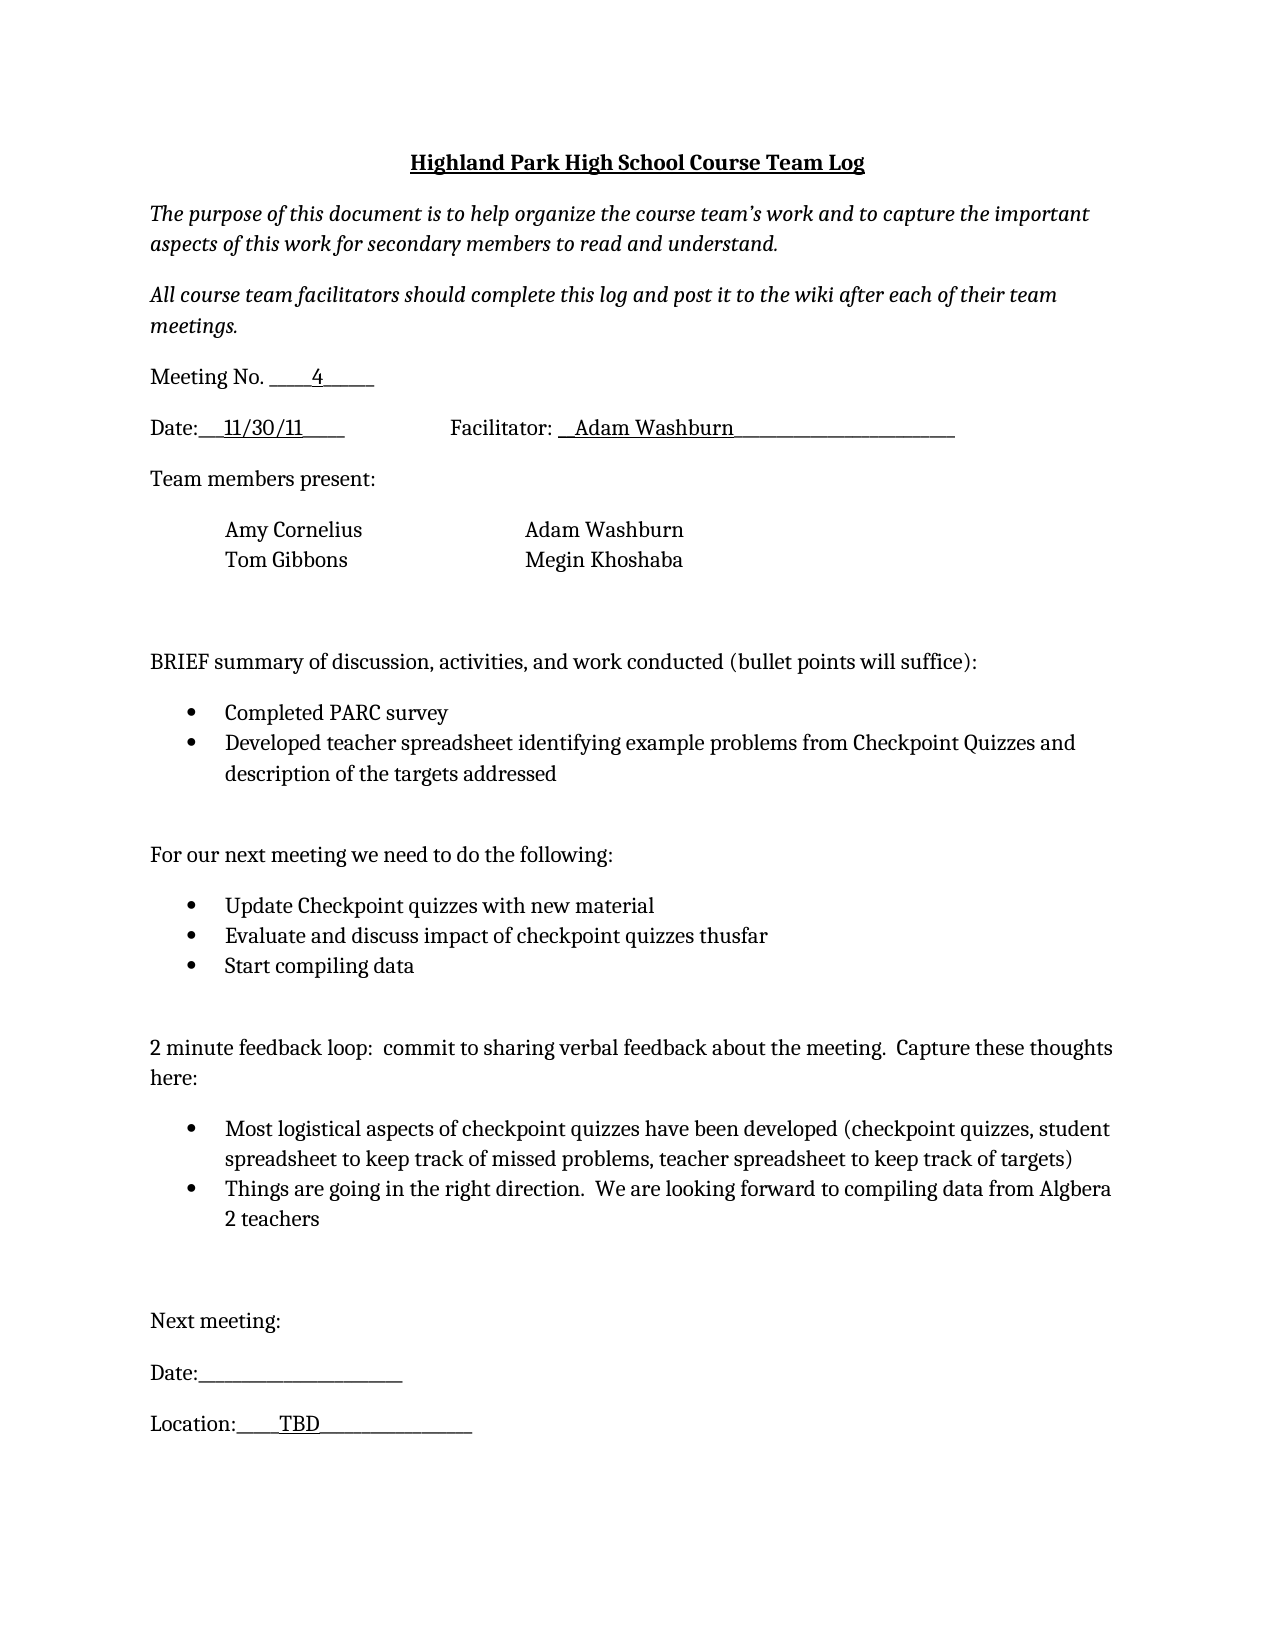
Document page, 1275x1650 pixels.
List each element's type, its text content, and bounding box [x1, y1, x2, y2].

text For our next meeting we need to do the following: [150, 842, 1125, 868]
text Next meeting: [150, 1308, 1125, 1335]
text Team members present: [150, 466, 1125, 492]
list Update Checkpoint quizzes with new material [187, 893, 1125, 919]
text BRIEF summary of discussion, activities, and work conducted (bullet points will suffice): [150, 649, 1125, 675]
text The purpose of this document is to help organize the course team’s work and to capture the important aspects of this work for secondary members to read and understand. [150, 201, 1125, 258]
list Completed PARC survey [187, 700, 1125, 726]
text Highland Park High School Course Team Log [150, 150, 1125, 176]
list Things are going in the right direction. We are looking forward to compiling data from Algbera 2 teachers [187, 1176, 1125, 1233]
text All course team facilitators should complete this log and post it to the wiki after each of their team meetings. [150, 282, 1125, 339]
text Location:_____TBD__________________ [150, 1410, 1125, 1437]
text Date:________________________ [150, 1359, 1125, 1386]
list Evaluate and discuss impact of checkpoint quizzes thusfar [187, 923, 1125, 949]
text Date:___11/30/11_____ Facilitator: __Adam Washburn__________________________ [150, 414, 1125, 441]
list Start compiling data [187, 953, 1125, 979]
text 2 minute feedback loop: commit to sharing verbal feedback about the meeting. Capture these thoughts here: [150, 1034, 1125, 1091]
list Developed teacher spreadsheet identifying example problems from Checkpoint Quizzes and description of the targets addressed [187, 730, 1125, 787]
text Meeting No. _____4______ [150, 363, 1125, 390]
list Amy Cornelius Adam Washburn Tom Gibbons Megin Khoshaba [225, 517, 1125, 573]
list Most logistical aspects of checkpoint quizzes have been developed (checkpoint quizzes, student spreadsheet to keep track of missed problems, teacher spreadsheet to keep track of targets) [187, 1116, 1125, 1172]
